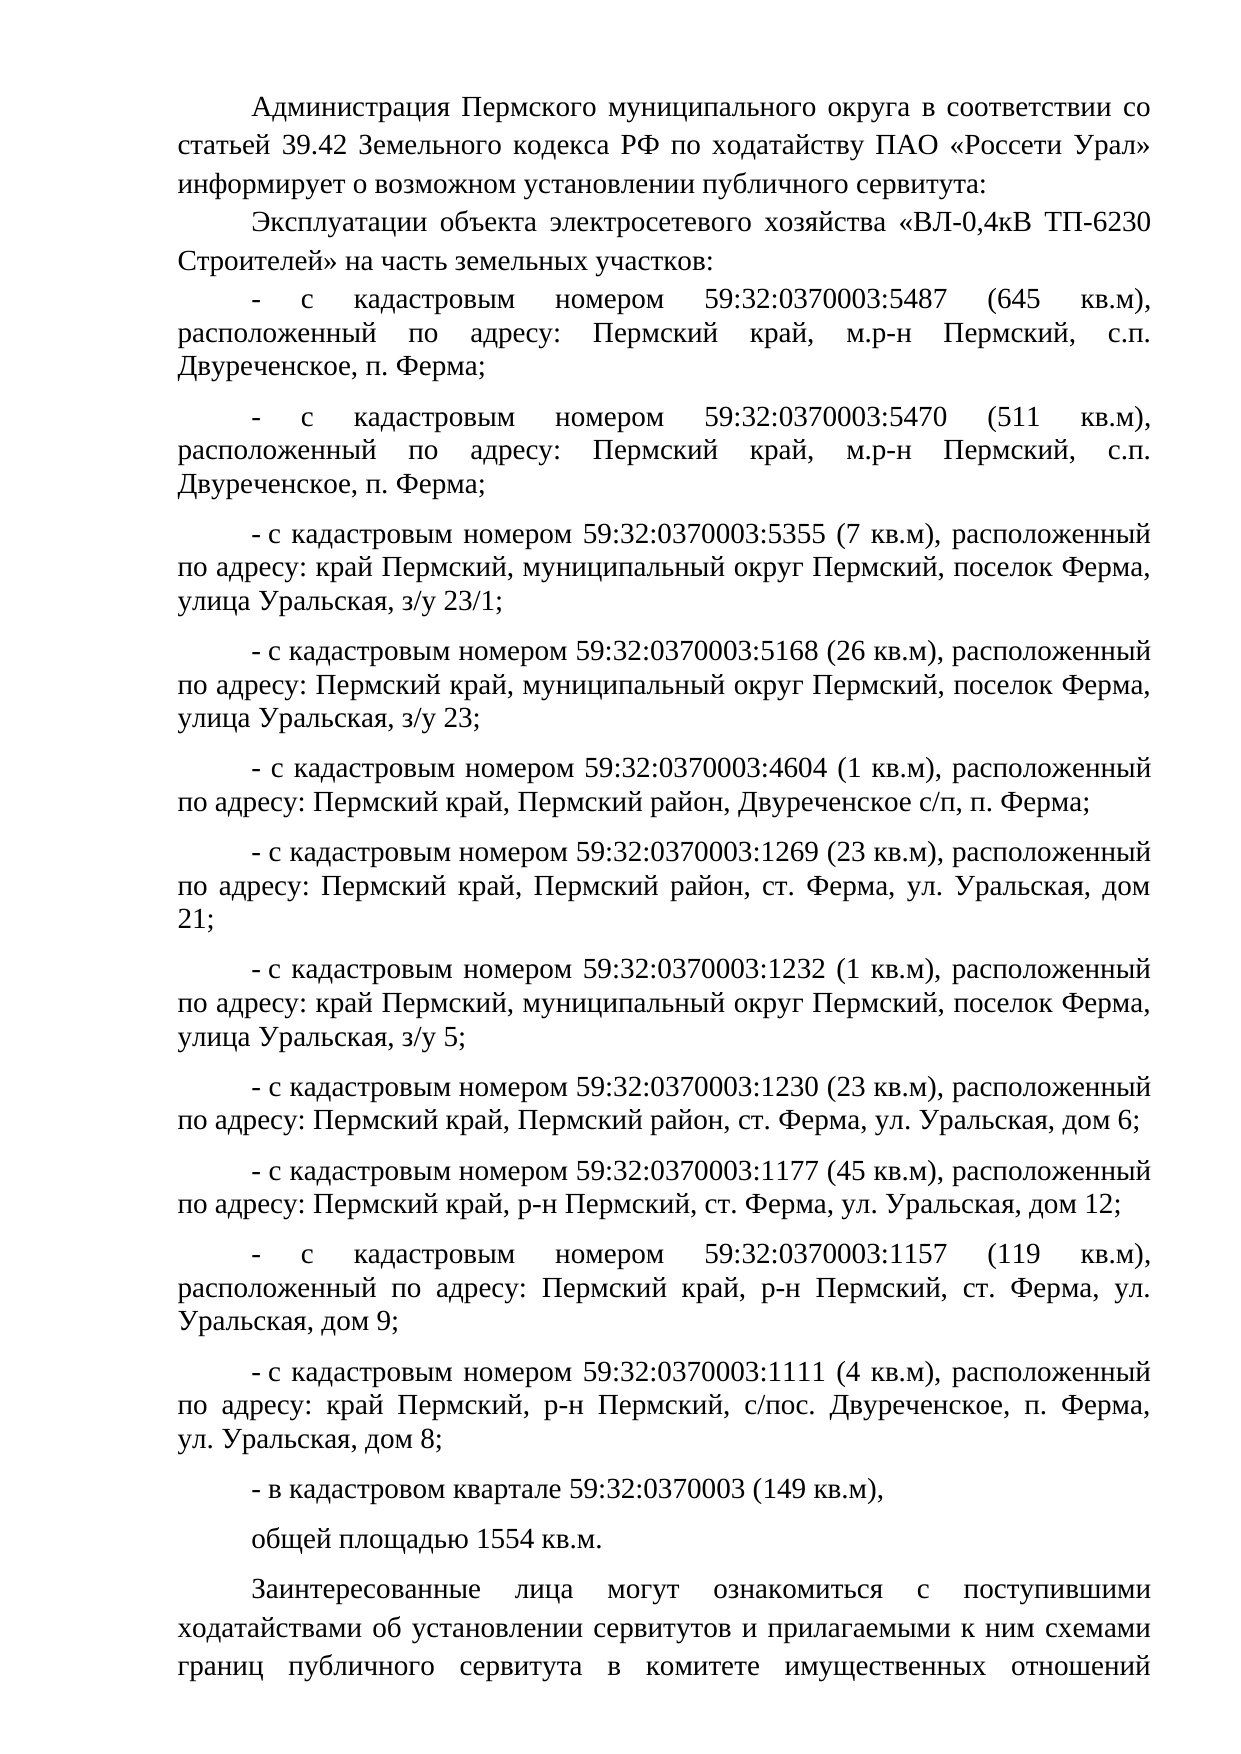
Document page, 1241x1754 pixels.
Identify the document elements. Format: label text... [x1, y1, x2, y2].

text - с кадастровым номером 59:32:0370003:1111 (4 кв.м), расположенный по адресу: край Пермский, р-н Пермский, с/пос. Двуреченское, п. Ферма, ул. Уральская, дом 8; [177, 1354, 1152, 1454]
text - с кадастровым номером 59:32:0370003:1157 (119 кв.м), расположенный по адресу: Пермский край, р-н Пермский, ст. Ферма, ул. Уральская, дом 9; [177, 1236, 1152, 1337]
text - с кадастровым номером 59:32:0370003:5487 (645 кв.м), расположенный по адресу: Пермский край, м.р-н Пермский, с.п. Двуреченское, п. Ферма; [177, 281, 1152, 382]
text общей площадью 1554 кв.м. [177, 1521, 1152, 1555]
list Эксплуатации объекта электросетевого хозяйства «ВЛ-0,4кВ ТП-6230 Строителей» на часть земельных участков: [177, 204, 1152, 276]
text - с кадастровым номером 59:32:0370003:5470 (511 кв.м), расположенный по адресу: Пермский край, м.р-н Пермский, с.п. Двуреченское, п. Ферма; [177, 399, 1152, 499]
text - с кадастровым номером 59:32:0370003:4604 (1 кв.м), расположенный по адресу: Пермский край, Пермский район, Двуреченское с/п, п. Ферма; [177, 751, 1152, 818]
text - с кадастровым номером 59:32:0370003:5168 (26 кв.м), расположенный по адресу: Пермский край, муниципальный округ Пермский, поселок Ферма, улица Уральская, з/у 23; [177, 633, 1152, 734]
text - с кадастровым номером 59:32:0370003:1230 (23 кв.м), расположенный по адресу: Пермский край, Пермский район, ст. Ферма, ул. Уральская, дом 6; [177, 1069, 1152, 1136]
text - с кадастровым номером 59:32:0370003:1177 (45 кв.м), расположенный по адресу: Пермский край, р-н Пермский, ст. Ферма, ул. Уральская, дом 12; [177, 1153, 1152, 1220]
text - с кадастровым номером 59:32:0370003:1269 (23 кв.м), расположенный по адресу: Пермский край, Пермский район, ст. Ферма, ул. Уральская, дом 21; [177, 834, 1152, 935]
text Администрация Пермского муниципального округа в соответствии со статьей 39.42 Земельного кодекса РФ по ходатайству ПАО «Россети Урал» информирует о возможном установлении публичного сервитута: [177, 89, 1152, 199]
text - в кадастровом квартале 59:32:0370003 (149 кв.м), [177, 1471, 1152, 1504]
text - с кадастровым номером 59:32:0370003:5355 (7 кв.м), расположенный по адресу: край Пермский, муниципальный округ Пермский, поселок Ферма, улица Уральская, з/у 23/1; [177, 516, 1152, 617]
text - с кадастровым номером 59:32:0370003:1232 (1 кв.м), расположенный по адресу: край Пермский, муниципальный округ Пермский, поселок Ферма, улица Уральская, з/у 5; [177, 952, 1152, 1052]
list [177, 1571, 1152, 1682]
